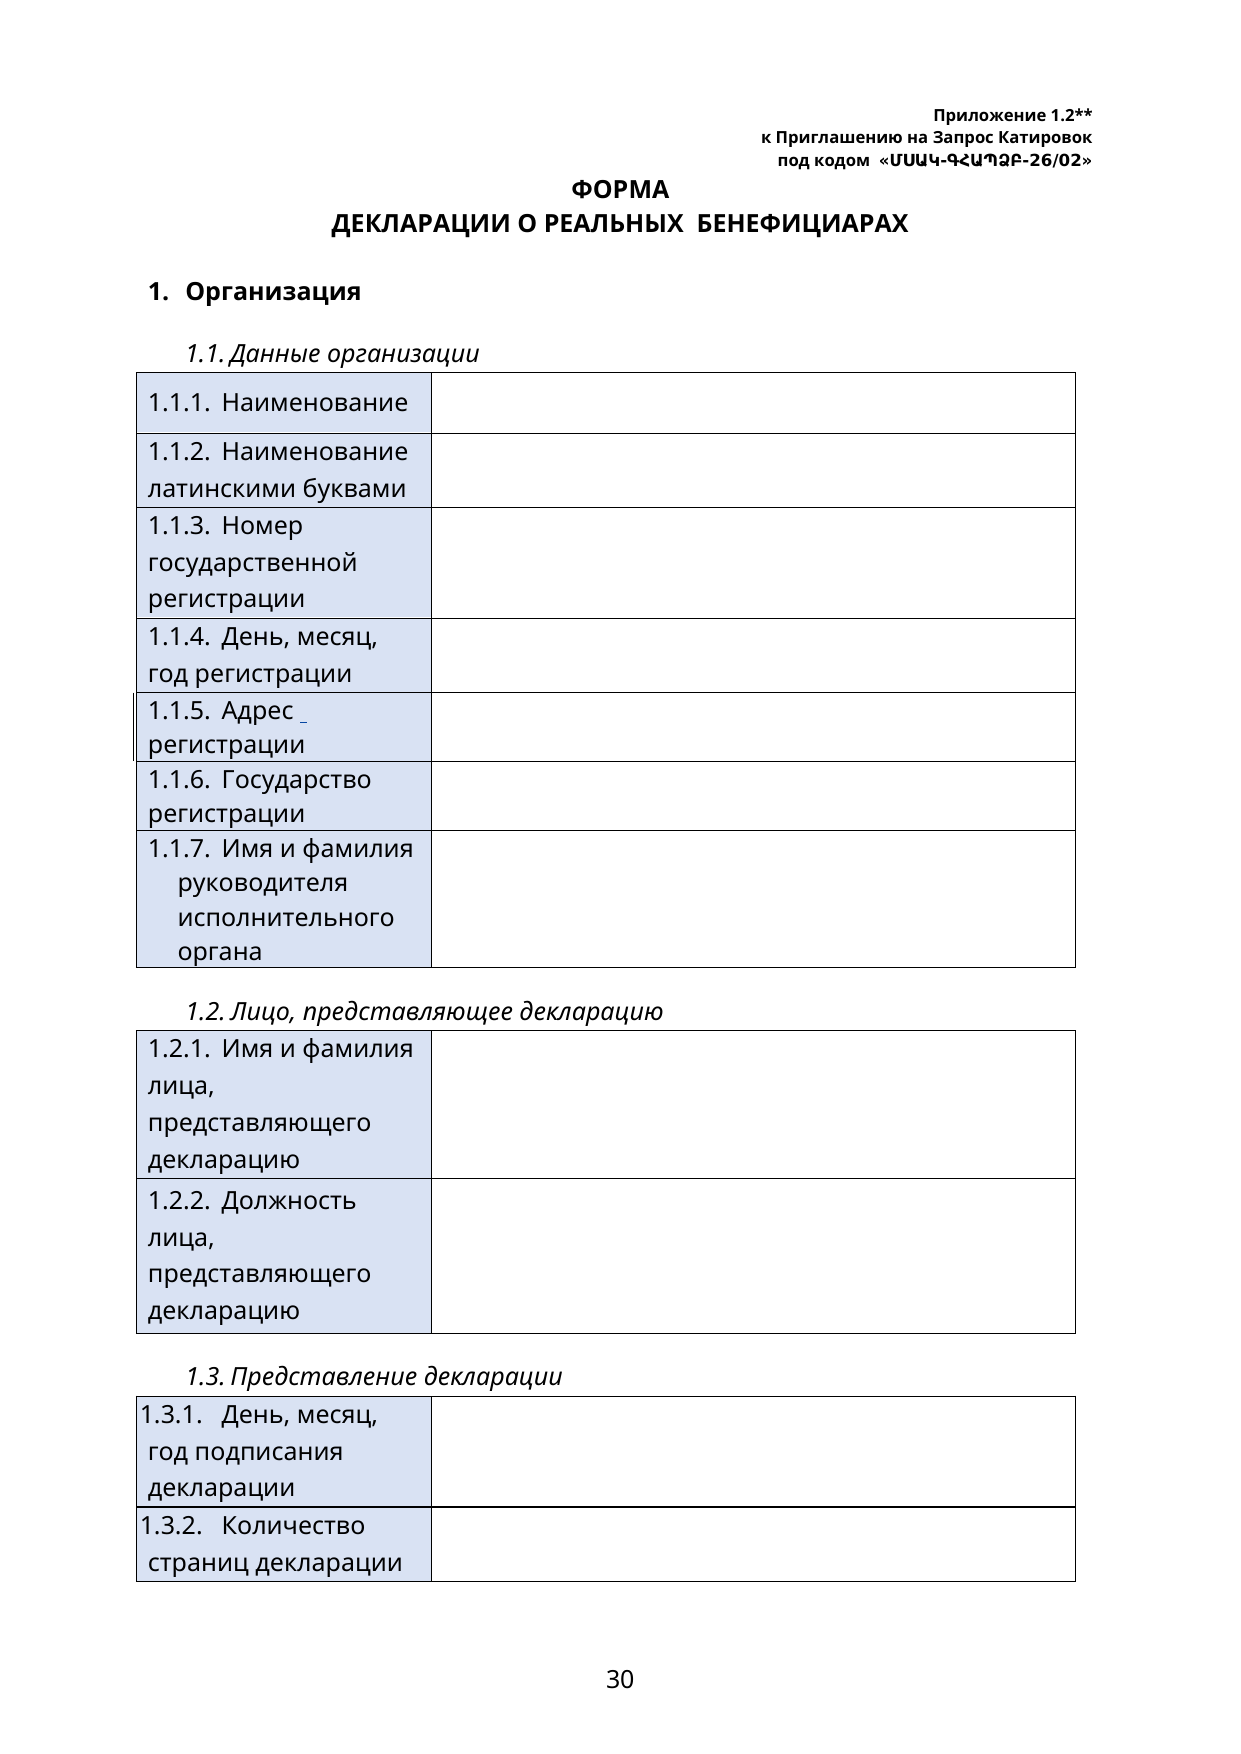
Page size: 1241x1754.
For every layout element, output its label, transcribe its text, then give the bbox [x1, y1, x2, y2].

table_cell Адрес регистрации [137, 693, 431, 761]
table_cell Должность лица, представляющего декларацию [137, 1179, 431, 1333]
list Представление декларации [185, 1359, 1092, 1393]
table_cell День, месяц, год регистрации [137, 619, 431, 692]
list Лицо, представляющее декларацию [185, 993, 1092, 1027]
table_cell [432, 762, 1075, 830]
table_cell Номер государственной регистрации [137, 508, 431, 617]
table_header [432, 1031, 1075, 1178]
text Приложение 1.2** [148, 103, 1092, 126]
table_header [432, 1397, 1075, 1506]
table_cell Имя и фамилия руководителя исполнительного органа [137, 831, 431, 967]
list Данные организации [185, 336, 1092, 369]
text ФОРМА [148, 172, 1092, 206]
table_header Имя и фамилия лица, представляющего декларацию [137, 1031, 431, 1178]
table_cell [432, 693, 1075, 761]
table_cell [432, 1179, 1075, 1333]
table_cell [432, 508, 1075, 617]
list Организация [148, 274, 1092, 308]
table_header Наименование [137, 373, 431, 432]
table_cell [432, 619, 1075, 692]
table_cell [432, 1508, 1075, 1581]
table_cell [432, 831, 1075, 967]
table_cell Государство регистрации [137, 762, 431, 830]
table_cell Наименование латинскими буквами [137, 434, 431, 507]
text к Приглашению на Запрос Катировок под кодом «ՄՍԱԿ-ԳՀԱՊՁԲ-26/02» [148, 126, 1092, 172]
table_cell [432, 434, 1075, 507]
table_header День, месяц, год подписания декларации [137, 1397, 431, 1506]
table_header [432, 373, 1075, 432]
table_cell Количество страниц декларации [137, 1508, 431, 1581]
text ДЕКЛАРАЦИИ О РЕАЛЬНЫХ БЕНЕФИЦИАРАХ [148, 206, 1092, 240]
